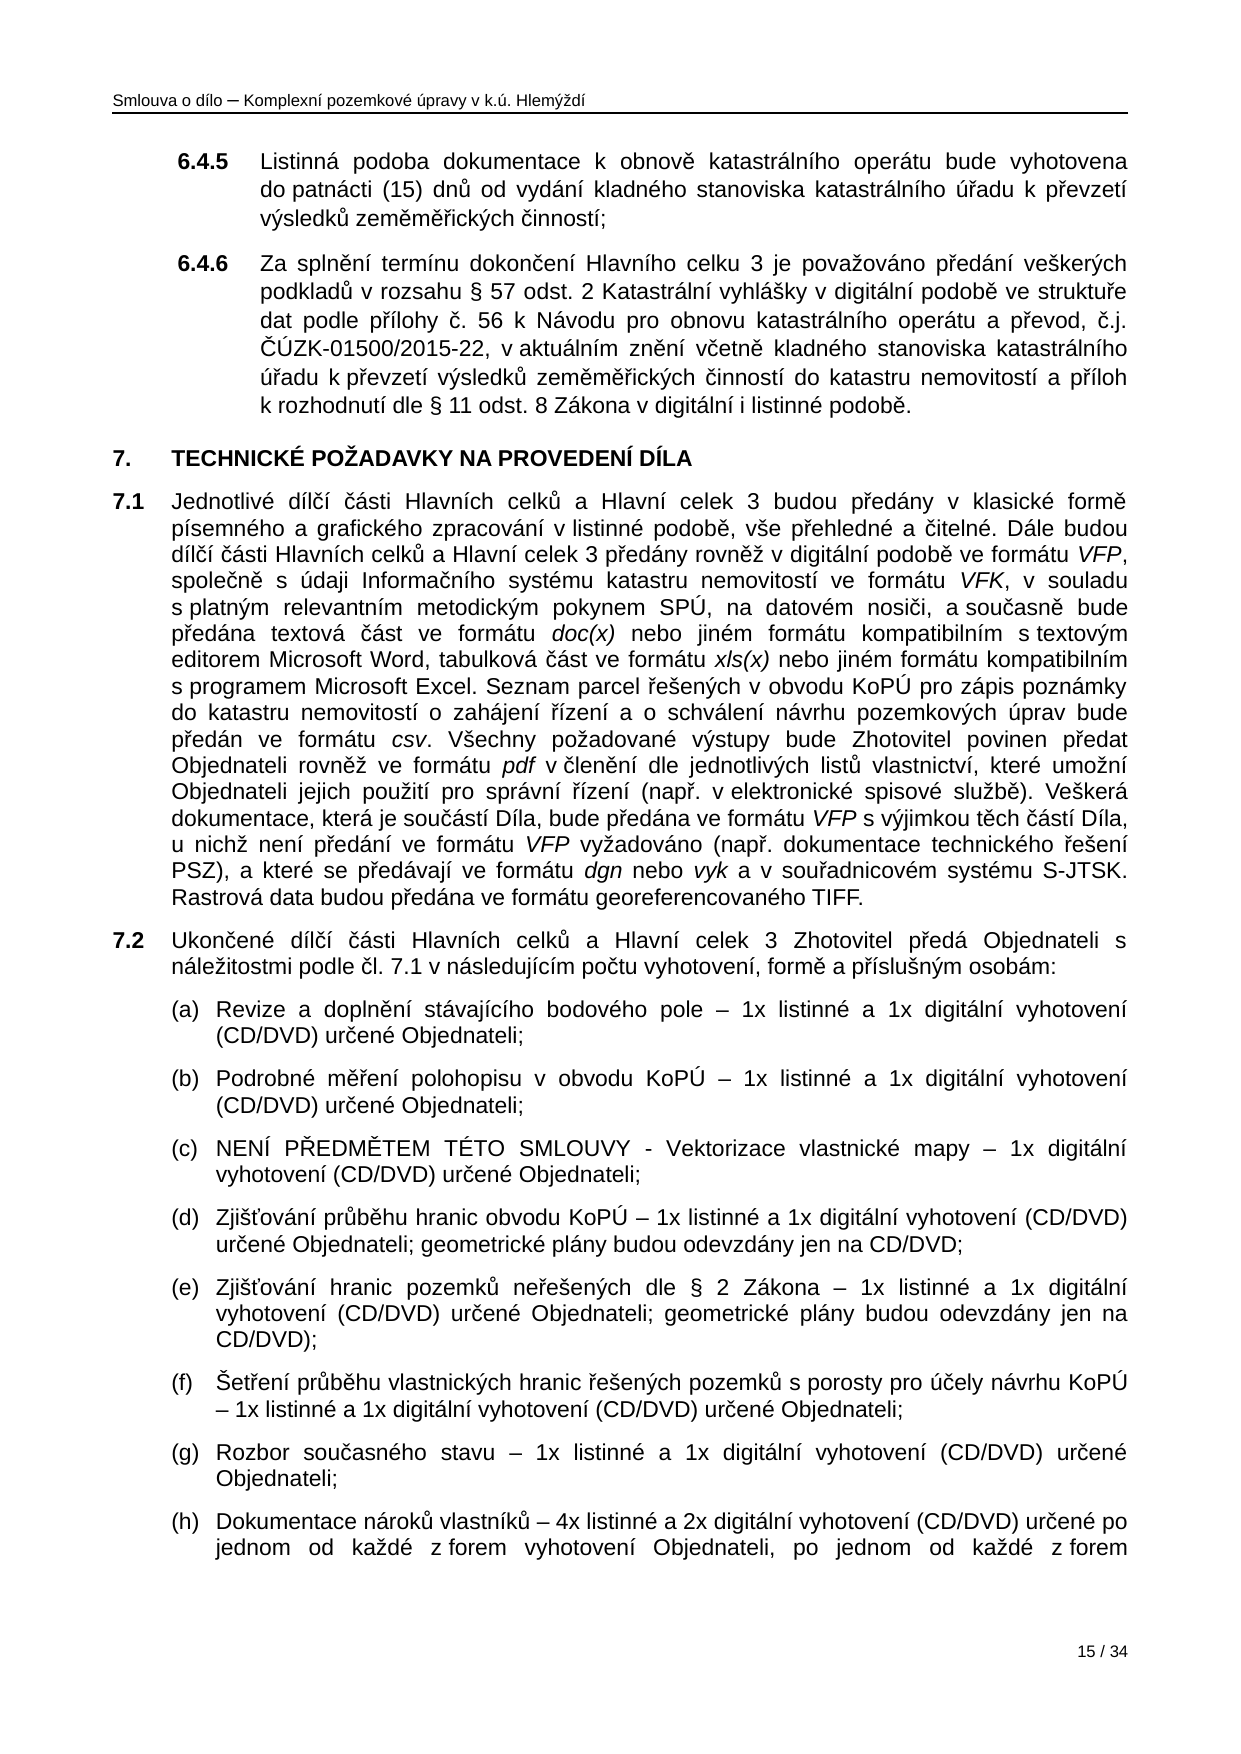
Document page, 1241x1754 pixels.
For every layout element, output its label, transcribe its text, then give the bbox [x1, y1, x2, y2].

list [171, 1508, 1128, 1561]
text Listinná podoba dokumentace k obnově katastrálního operátu bude vyhotovena do patnácti (15) dnů od vydání kladného stanoviska katastrálního úřadu k převzetí výsledků zeměměřických činností; [177, 148, 1128, 231]
text Ukončené dílčí části Hlavních celků a Hlavní celek 3 Zhotovitel předá Objednateli s náležitostmi podle čl. 7.1 v následujícím počtu vyhotovení, formě a příslušným osobám: [112, 927, 1128, 979]
text Za splnění termínu dokončení Hlavního celku 3 je považováno předání veškerých podkladů v rozsahu § 57 odst. 2 Katastrální vyhlášky v digitální podobě ve struktuře dat podle přílohy č. 56 k Návodu pro obnovu katastrálního operátu a převod, č.j. ČÚZK-01500/2015-22, v aktuálním znění včetně kladného stanoviska katastrálního úřadu k převzetí výsledků zeměměřických činností do katastru nemovitostí a příloh k rozhodnutí dle § 11 odst. 8 Zákona v digitální i listinné podobě. [177, 250, 1128, 418]
list Revize a doplnění stávajícího bodového pole – 1x listinné a 1x digitální vyhotovení (CD/DVD) určené Objednateli; [171, 996, 1128, 1049]
list Rozbor současného stavu – 1x listinné a 1x digitální vyhotovení (CD/DVD) určené Objednateli; [171, 1439, 1128, 1491]
list Zjišťování hranic pozemků neřešených dle § 2 Zákona – 1x listinné a 1x digitální vyhotovení (CD/DVD) určené Objednateli; geometrické plány budou odevzdány jen na CD/DVD); [171, 1273, 1128, 1353]
list Šetření průběhu vlastnických hranic řešených pozemků s porosty pro účely návrhu KoPÚ – 1x listinné a 1x digitální vyhotovení (CD/DVD) určené Objednateli; [171, 1369, 1128, 1422]
list Zjišťování průběhu hranic obvodu KoPÚ – 1x listinné a 1x digitální vyhotovení (CD/DVD) určené Objednateli; geometrické plány budou odevzdány jen na CD/DVD; [171, 1204, 1128, 1257]
text Jednotlivé dílčí části Hlavních celků a Hlavní celek 3 budou předány v klasické formě písemného a grafického zpracování v listinné podobě, vše přehledné a čitelné. Dále budou dílčí části Hlavních celků a Hlavní celek 3 předány rovněž v digitální podobě ve formátu VFP, společně s údaji Informačního systému katastru nemovitostí ve formátu VFK, v souladu s platným relevantním metodickým pokynem SPÚ, na datovém nosiči, a současně bude předána textová část ve formátu doc(x) nebo jiném formátu kompatibilním s textovým editorem Microsoft Word, tabulková část ve formátu xls(x) nebo jiném formátu kompatibilním s programem Microsoft Excel. Seznam parcel řešených v obvodu KoPÚ pro zápis poznámky do katastru nemovitostí o zahájení řízení a o schválení návrhu pozemkových úprav bude předán ve formátu csv. Všechny požadované výstupy bude Zhotovitel povinen předat Objednateli rovněž ve formátu pdf v členění dle jednotlivých listů vlastnictví, které umožní Objednateli jejich použití pro správní řízení (např. v elektronické spisové službě). Veškerá dokumentace, která je součástí Díla, bude předána ve formátu VFP s výjimkou těch částí Díla, u nichž není předání ve formátu VFP vyžadováno (např. dokumentace technického řešení PSZ), a které se předávají ve formátu dgn nebo vyk a v souřadnicovém systému S-JTSK. Rastrová data budou předána ve formátu georeferencovaného TIFF. [112, 488, 1128, 910]
list NENÍ PŘEDMĚTEM TÉTO SMLOUVY - Vektorizace vlastnické mapy – 1x digitální vyhotovení (CD/DVD) určené Objednateli; [171, 1135, 1128, 1187]
list Podrobné měření polohopisu v obvodu KoPÚ – 1x listinné a 1x digitální vyhotovení (CD/DVD) určené Objednateli; [171, 1065, 1128, 1118]
text Technické požadavky na provedení díla [112, 445, 1128, 472]
